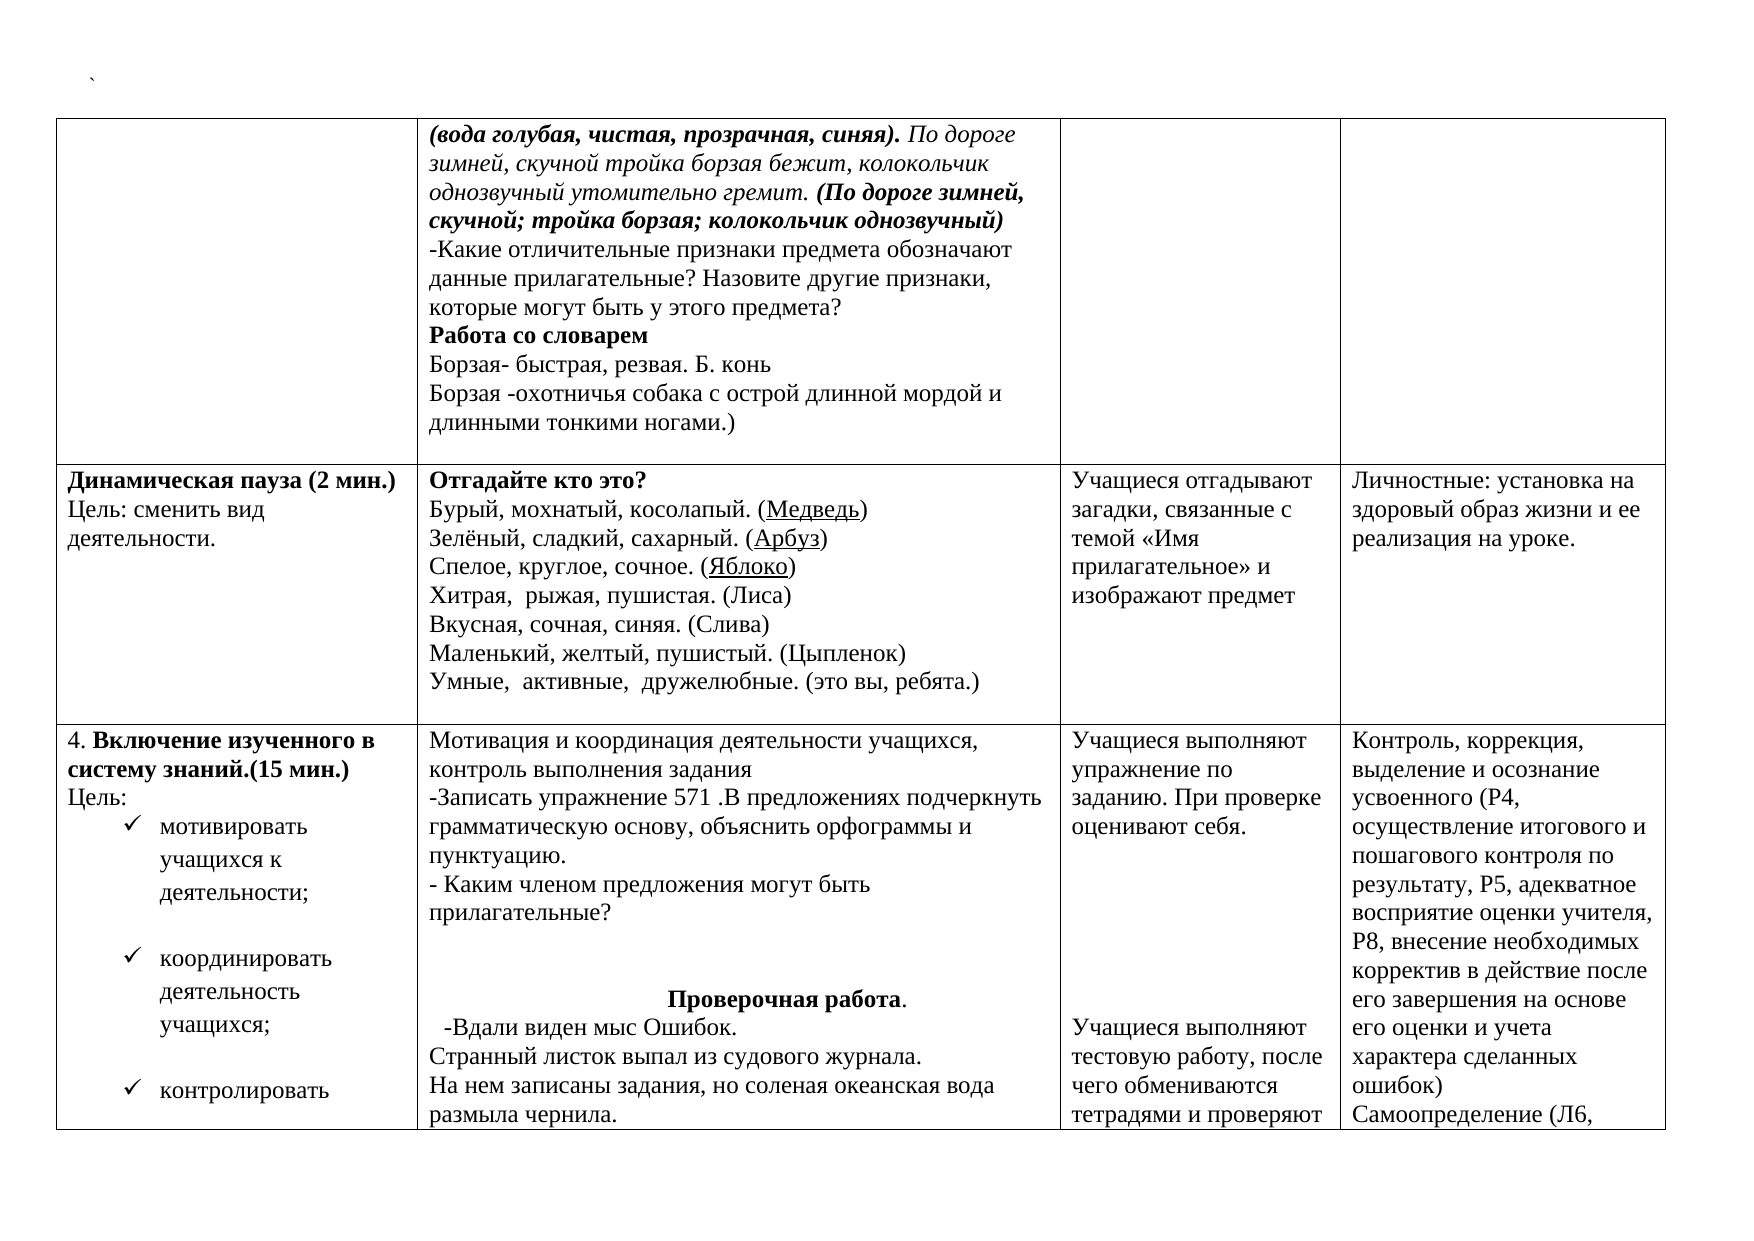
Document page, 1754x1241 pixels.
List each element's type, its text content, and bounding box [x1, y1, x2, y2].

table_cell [1341, 119, 1665, 464]
table_cell Отгадайте кто это? Бурый, мохнатый, косолапый. (Медведь) Зелёный, сладкий, сахарный. (Арбуз) Спелое, круглое, сочное. (Яблоко) Хитрая, рыжая, пушистая. (Лиса) Вкусная, сочная, синяя. (Слива) Маленький, желтый, пушистый. (Цыпленок) Умные, активные, дружелюбные. (это вы, ребята.) [418, 465, 1060, 724]
table_cell Личностные: установка на здоровый образ жизни и ее реализация на уроке. [1341, 465, 1665, 724]
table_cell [1341, 725, 1665, 1129]
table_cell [1061, 725, 1340, 1129]
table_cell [418, 119, 1060, 464]
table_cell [57, 119, 417, 464]
table_cell Учащиеся отгадывают загадки, связанные с темой «Имя прилагательное» и изображают предмет [1061, 465, 1340, 724]
table_cell Динамическая пауза (2 мин.) Цель: сменить вид деятельности. [57, 465, 417, 724]
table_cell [1061, 119, 1340, 464]
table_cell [57, 725, 417, 1129]
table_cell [418, 725, 1060, 1129]
